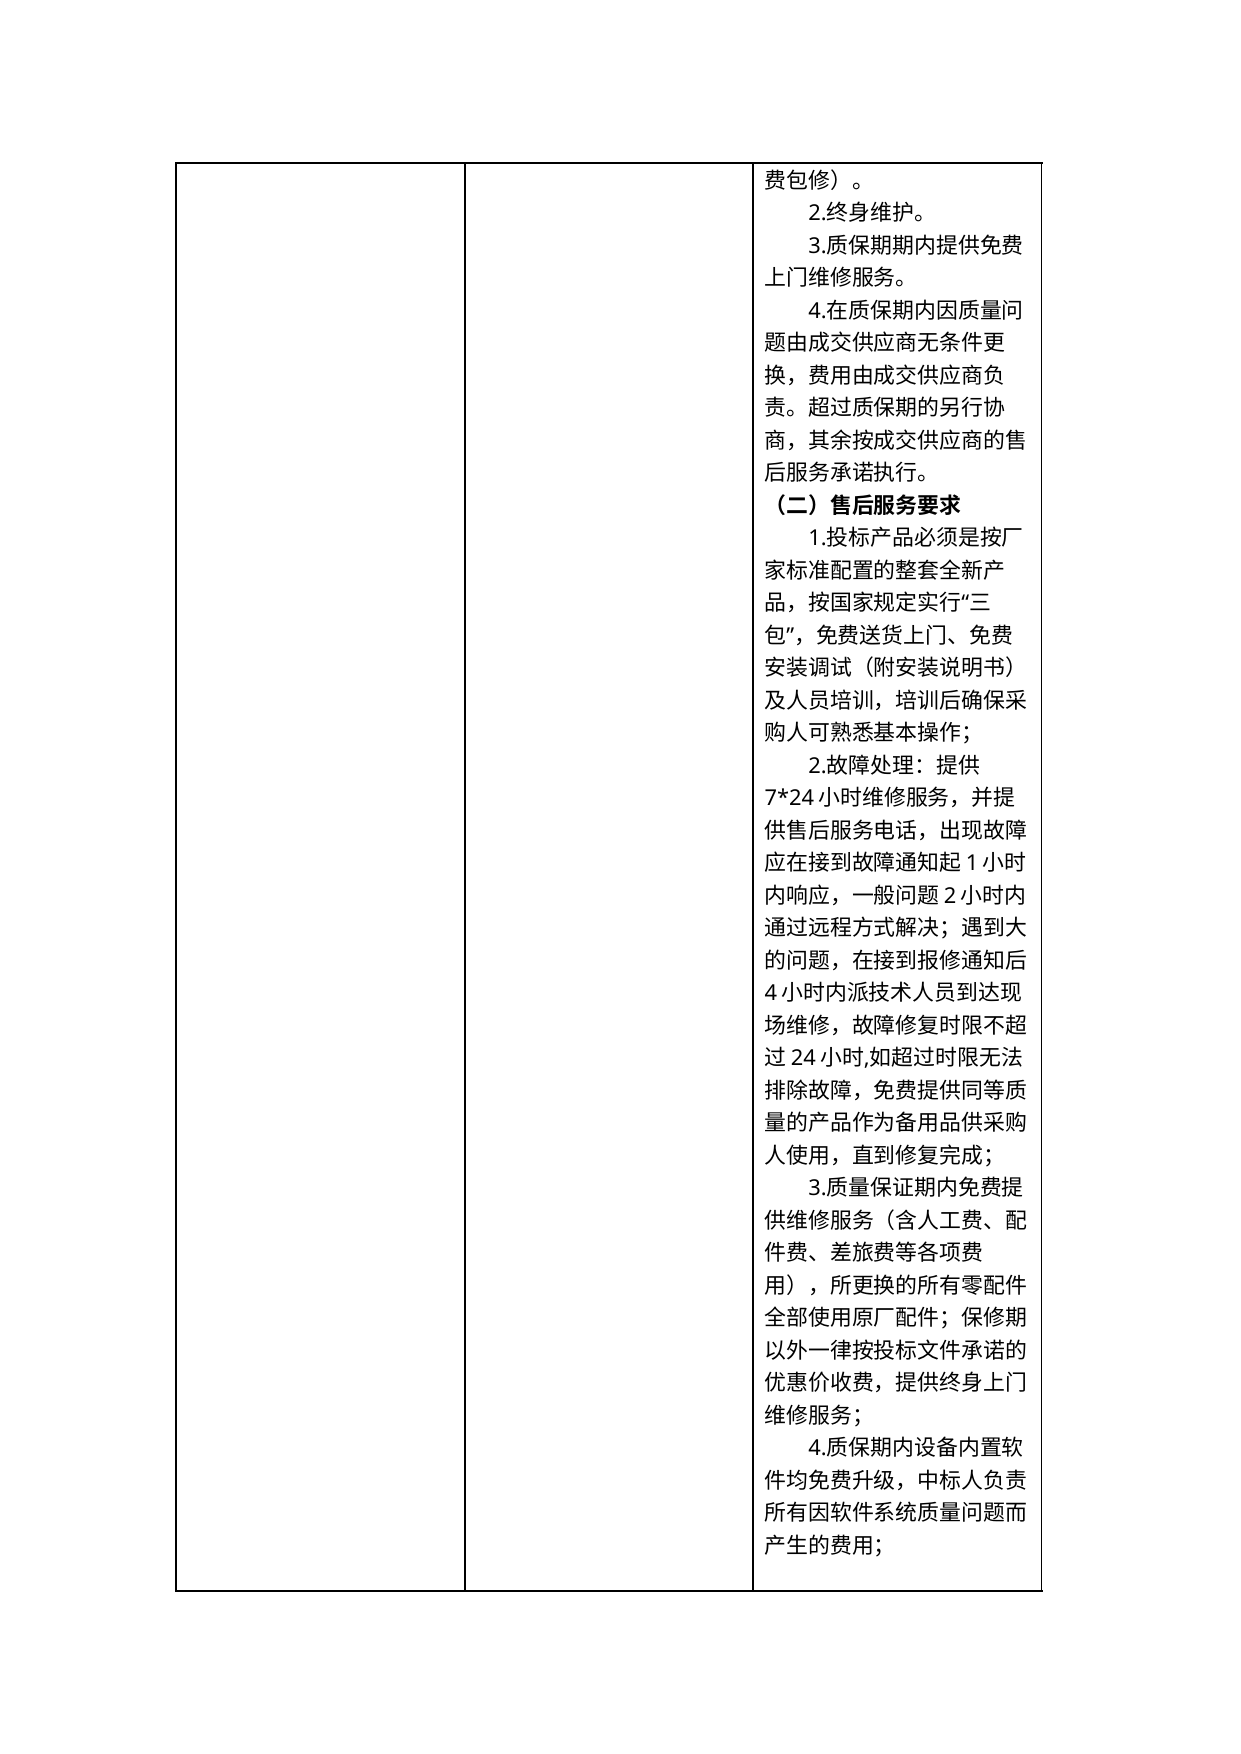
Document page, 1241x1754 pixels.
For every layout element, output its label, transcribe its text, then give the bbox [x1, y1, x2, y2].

table_cell 1 [177, 164, 464, 1590]
table_cell [466, 164, 752, 1590]
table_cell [754, 164, 1041, 1590]
